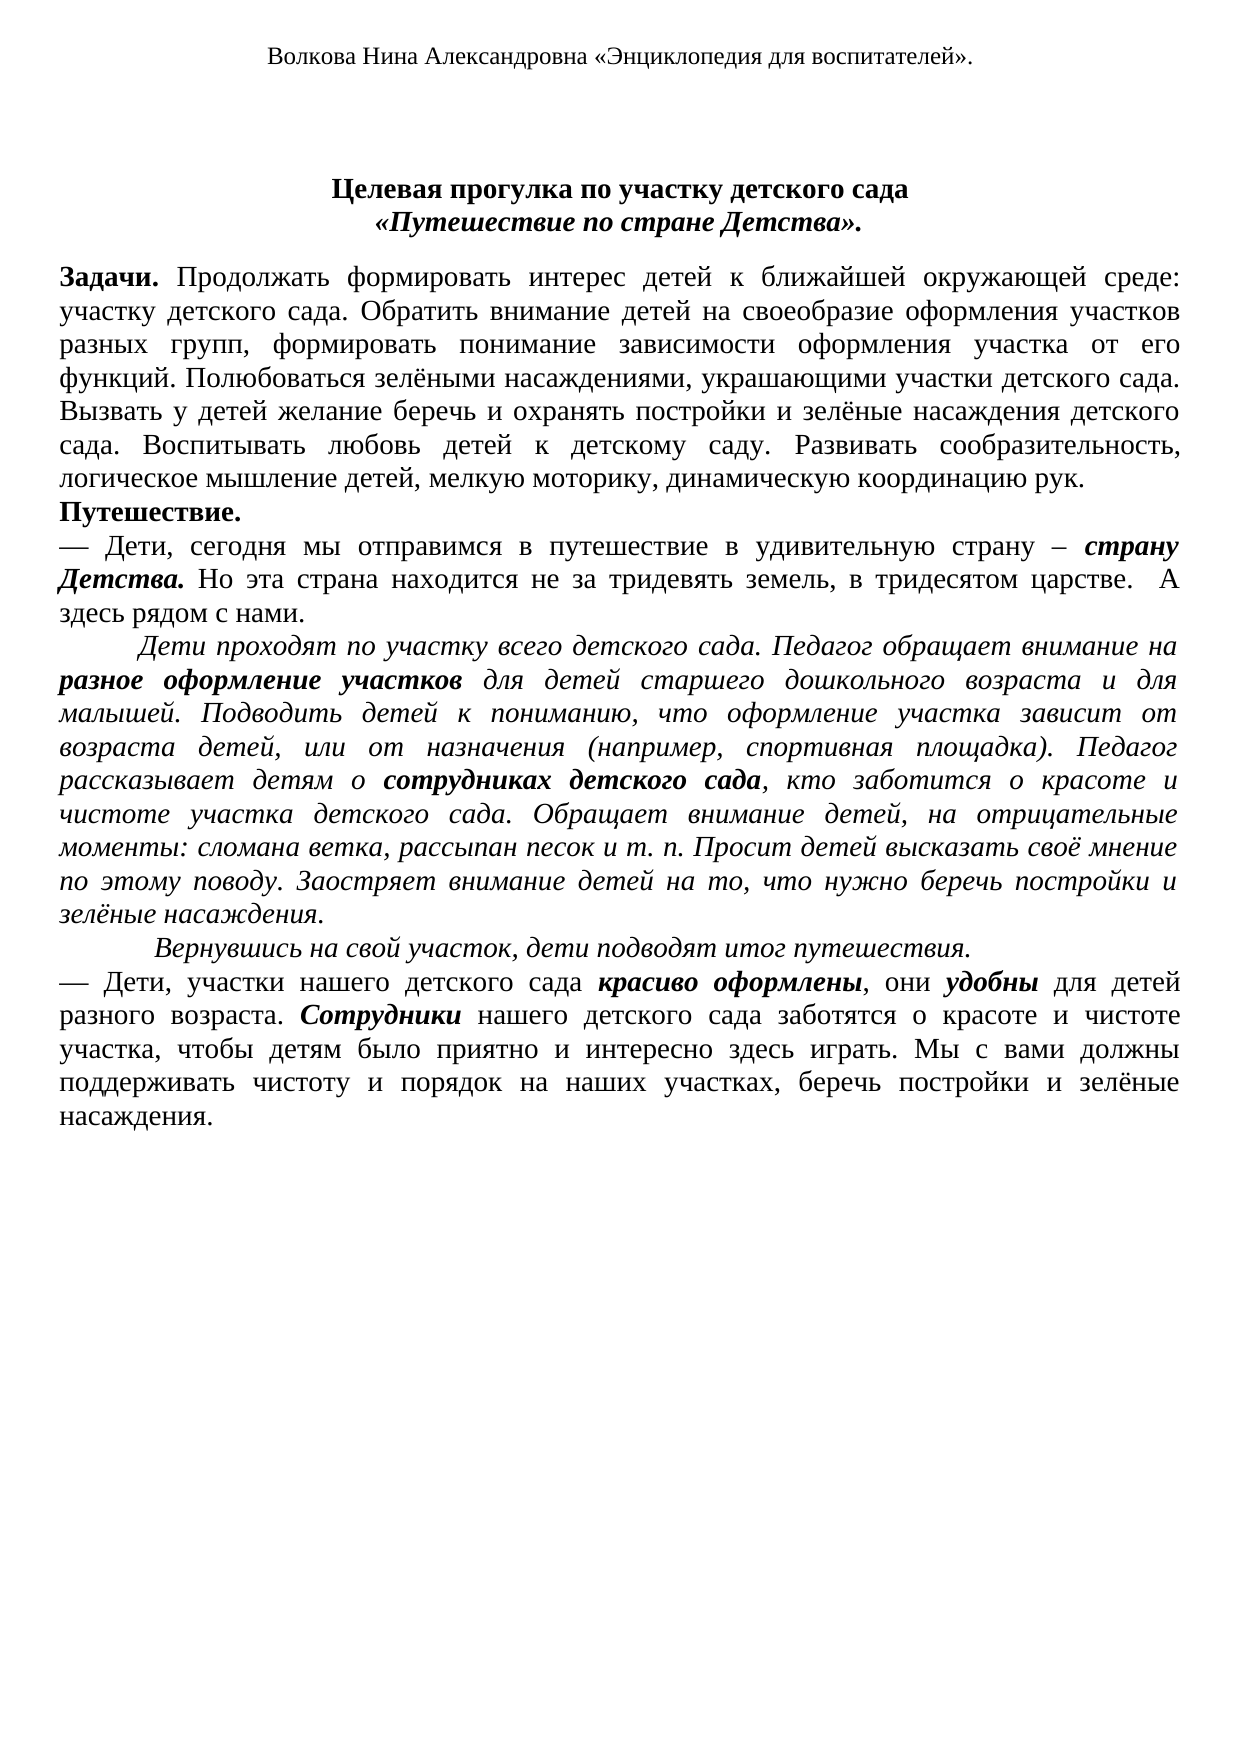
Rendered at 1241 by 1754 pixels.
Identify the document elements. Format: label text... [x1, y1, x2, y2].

text Задачи. Продолжать формировать интерес детей к ближайшей окружающей среде: участку детского сада. Обратить внимание детей на своеобразие оформления участков разных групп, формировать понимание зависимости оформления участка от его функций. Полюбоваться зелёными насаждениями, украшающими участки детского сада. Вызвать у детей желание беречь и охранять постройки и зелёные насаждения детского сада. Воспитывать любовь детей к детскому саду. Развивать сообразительность, логическое мышление детей, мелкую моторику, динамическую координацию рук. [59, 259, 1181, 494]
text — Дети, сегодня мы отправимся в путешествие в удивительную страну – страну Детства. Но эта страна находится не за тридевять земель, в тридесятом царстве. А здесь рядом с нами. [59, 528, 1181, 628]
text Вернувшись на свой участок, дети подводят итог путешествия. [59, 930, 1181, 964]
text — Дети, участки нашего детского сада красиво оформлены, они удобны для детей разного возраста. Сотрудники нашего детского сада заботятся о красоте и чистоте участка, чтобы детям было приятно и интересно здесь играть. Мы с вами должны поддерживать чистоту и порядок на наших участках, беречь постройки и зелёные насаждения. [59, 964, 1181, 1131]
text Дети проходят по участку всего детского сада. Педагог обращает внимание на разное оформление участков для детей старшего дошкольного возраста и для малышей. Подводить детей к пониманию, что оформление участка зависит от возраста детей, или от назначения (например, спортивная площадка). Педагог рассказывает детям о сотрудниках детского сада, кто заботится о красоте и чистоте участка детского сада. Обращает внимание детей, на отрицательные моменты: сломана ветка, рассыпан песок и т. п. Просит детей высказать своё мнение по этому поводу. Заостряет внимание детей на то, что нужно беречь постройки и зелёные насаждения. [59, 628, 1181, 930]
text Целевая прогулка по участку детского сада [59, 171, 1181, 204]
text Путешествие. [59, 494, 1181, 528]
text «Путешествие по стране Детства». [59, 204, 1181, 238]
